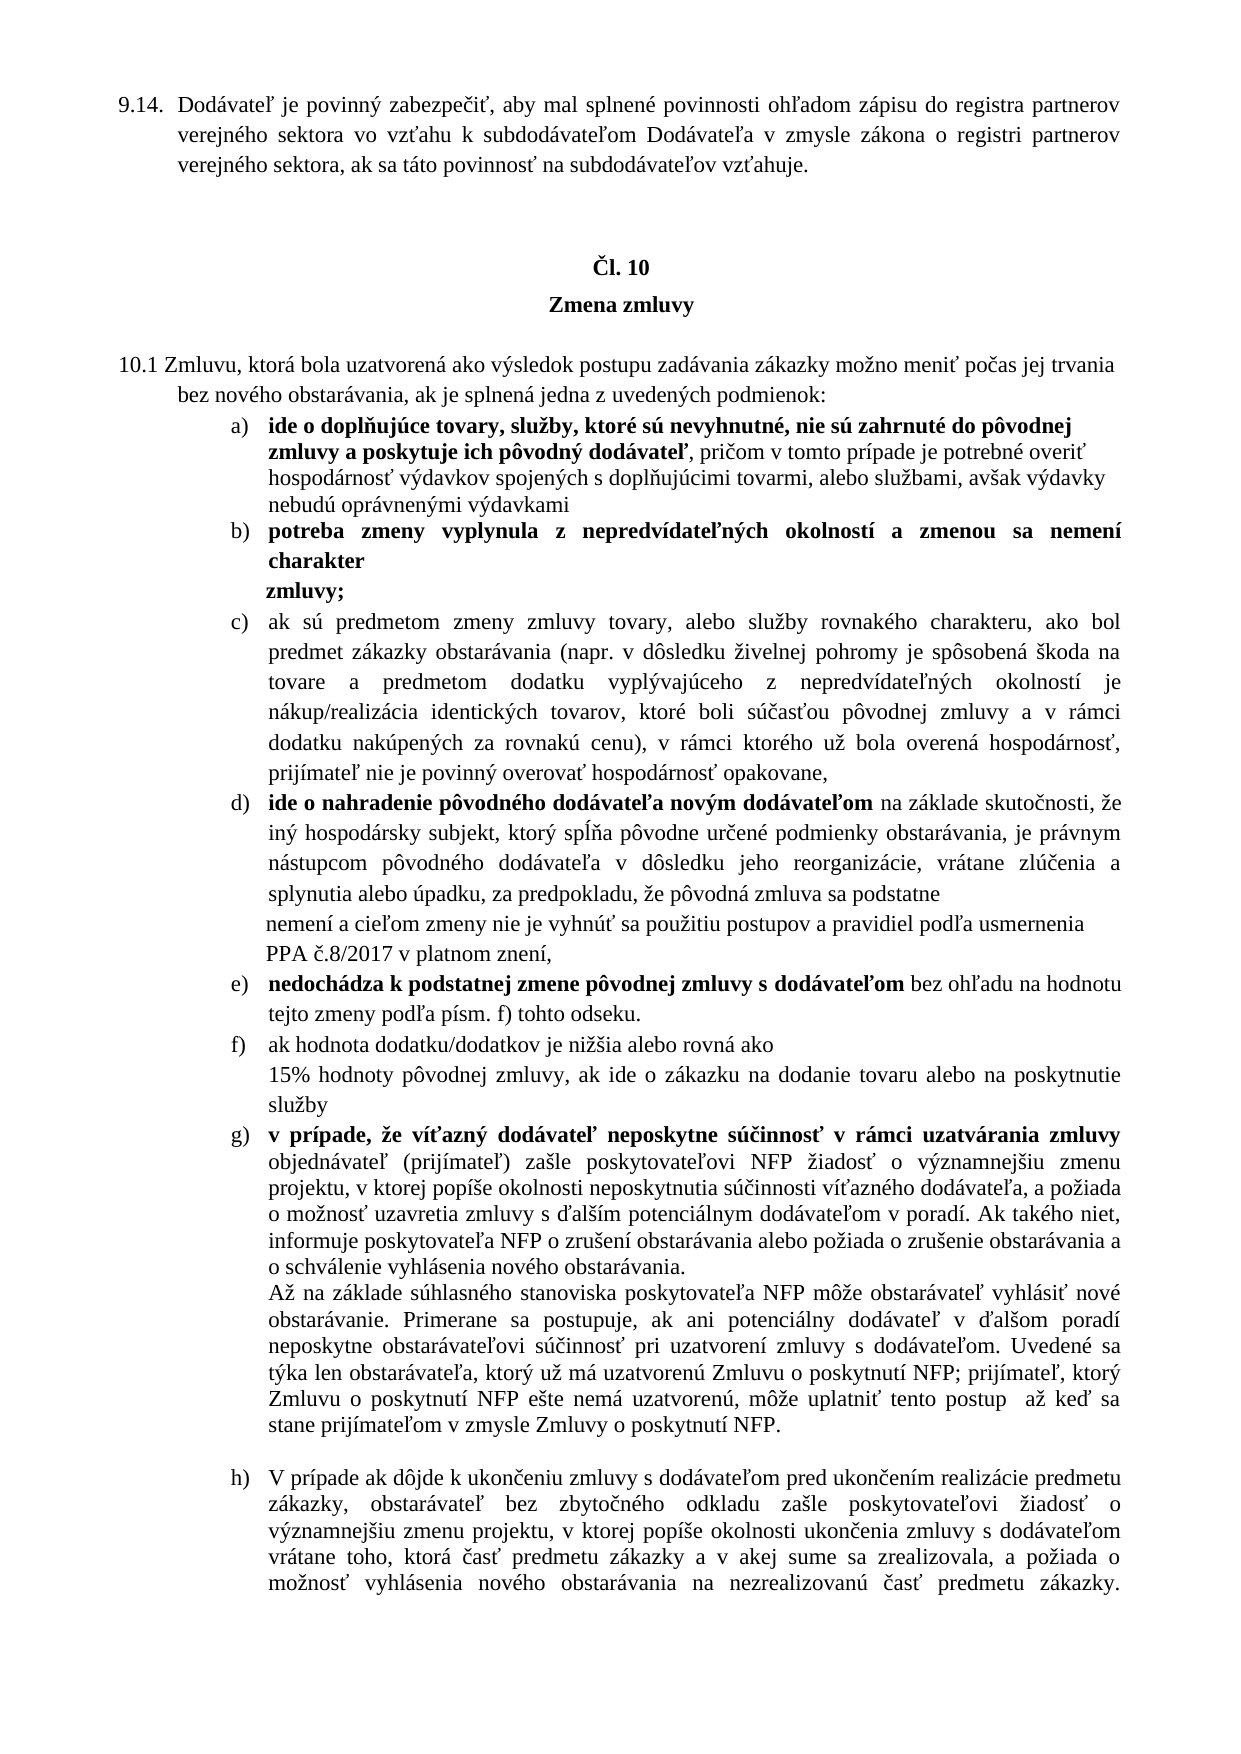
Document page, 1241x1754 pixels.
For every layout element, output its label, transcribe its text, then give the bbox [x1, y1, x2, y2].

text 10.1 Zmluvu, ktorá bola uzatvorená ako výsledok postupu zadávania zákazky možno meniť počas jej trvania bez nového obstarávania, ak je splnená jedna z uvedených podmienok: [118, 351, 1122, 408]
list potreba zmeny vyplynula z nepredvídateľných okolností a zmenou sa nemení charakter [231, 517, 1122, 574]
text Zmena zmluvy [120, 291, 1122, 317]
list ak sú predmetom zmeny zmluvy tovary, alebo služby rovnakého charakteru, ako bol predmet zákazky obstarávania (napr. v dôsledku živelnej pohromy je spôsobená škoda na tovare a predmetom dodatku vyplývajúceho z nepredvídateľných okolností je nákup/realizácia identických tovarov, ktoré boli súčasťou pôvodnej zmluvy a v rámci dodatku nakúpených za rovnakú cenu), v rámci ktorého už bola overená hospodárnosť, prijímateľ nie je povinný overovať hospodárnosť opakovane, [231, 608, 1122, 785]
list nedochádza k podstatnej zmene pôvodnej zmluvy s dodávateľom bez ohľadu na hodnotu tejto zmeny podľa písm. f) tohto odseku. [231, 970, 1122, 1027]
list ak hodnota dodatku/dodatkov je nižšia alebo rovná ako [231, 1031, 1122, 1057]
list Až na základe súhlasného stanoviska poskytovateľa NFP môže obstarávateľ vyhlásiť nové obstarávanie. Primerane sa postupuje, ak ani potenciálny dodávateľ v ďalšom poradí neposkytne obstarávateľovi súčinnosť pri uzatvorení zmluvy s dodávateľom. Uvedené sa týka len obstarávateľa, ktorý už má uzatvorenú Zmluvu o poskytnutí NFP; prijímateľ, ktorý Zmluvu o poskytnutí NFP ešte nemá uzatvorenú, môže uplatniť tento postup až keď sa stane prijímateľom v zmysle Zmluvy o poskytnutí NFP. [268, 1279, 1122, 1438]
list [231, 1464, 1122, 1596]
list Dodávateľ je povinný zabezpečiť, aby mal splnené povinnosti ohľadom zápisu do registra partnerov verejného sektora vo vzťahu k subdodávateľom Dodávateľa v zmysle zákona o registri partnerov verejného sektora, ak sa táto povinnosť na subdodávateľov vzťahuje. [118, 91, 1122, 178]
text nemení a cieľom zmeny nie je vyhnúť sa použitiu postupov a pravidiel podľa usmernenia PPA č.8/2017 v platnom znení, [266, 910, 1122, 966]
text Čl. 10 [120, 254, 1122, 281]
list ide o doplňujúce tovary, služby, ktoré sú nevyhnutné, nie sú zahrnuté do pôvodnej zmluvy a poskytuje ich pôvodný dodávateľ, pričom v tomto prípade je potrebné overiť hospodárnosť výdavkov spojených s doplňujúcimi tovarmi, alebo službami, avšak výdavky nebudú oprávnenými výdavkami [231, 412, 1122, 517]
text zmluvy; [231, 578, 1122, 604]
text 15% hodnoty pôvodnej zmluvy, ak ide o zákazku na dodanie tovaru alebo na poskytnutie služby [268, 1061, 1122, 1117]
list ide o nahradenie pôvodného dodávateľa novým dodávateľom na základe skutočnosti, že iný hospodársky subjekt, ktorý spĺňa pôvodne určené podmienky obstarávania, je právnym nástupcom pôvodného dodávateľa v dôsledku jeho reorganizácie, vrátane zlúčenia a splynutia alebo úpadku, za predpokladu, že pôvodná zmluva sa podstatne [231, 789, 1122, 906]
list v prípade, že víťazný dodávateľ neposkytne súčinnosť v rámci uzatvárania zmluvy objednávateľ (prijímateľ) zašle poskytovateľovi NFP žiadosť o významnejšiu zmenu projektu, v ktorej popíše okolnosti neposkytnutia súčinnosti víťazného dodávateľa, a požiada o možnosť uzavretia zmluvy s ďalším potenciálnym dodávateľom v poradí. Ak takého niet, informuje poskytovateľa NFP o zrušení obstarávania alebo požiada o zrušenie obstarávania a o schválenie vyhlásenia nového obstarávania. [231, 1121, 1122, 1279]
